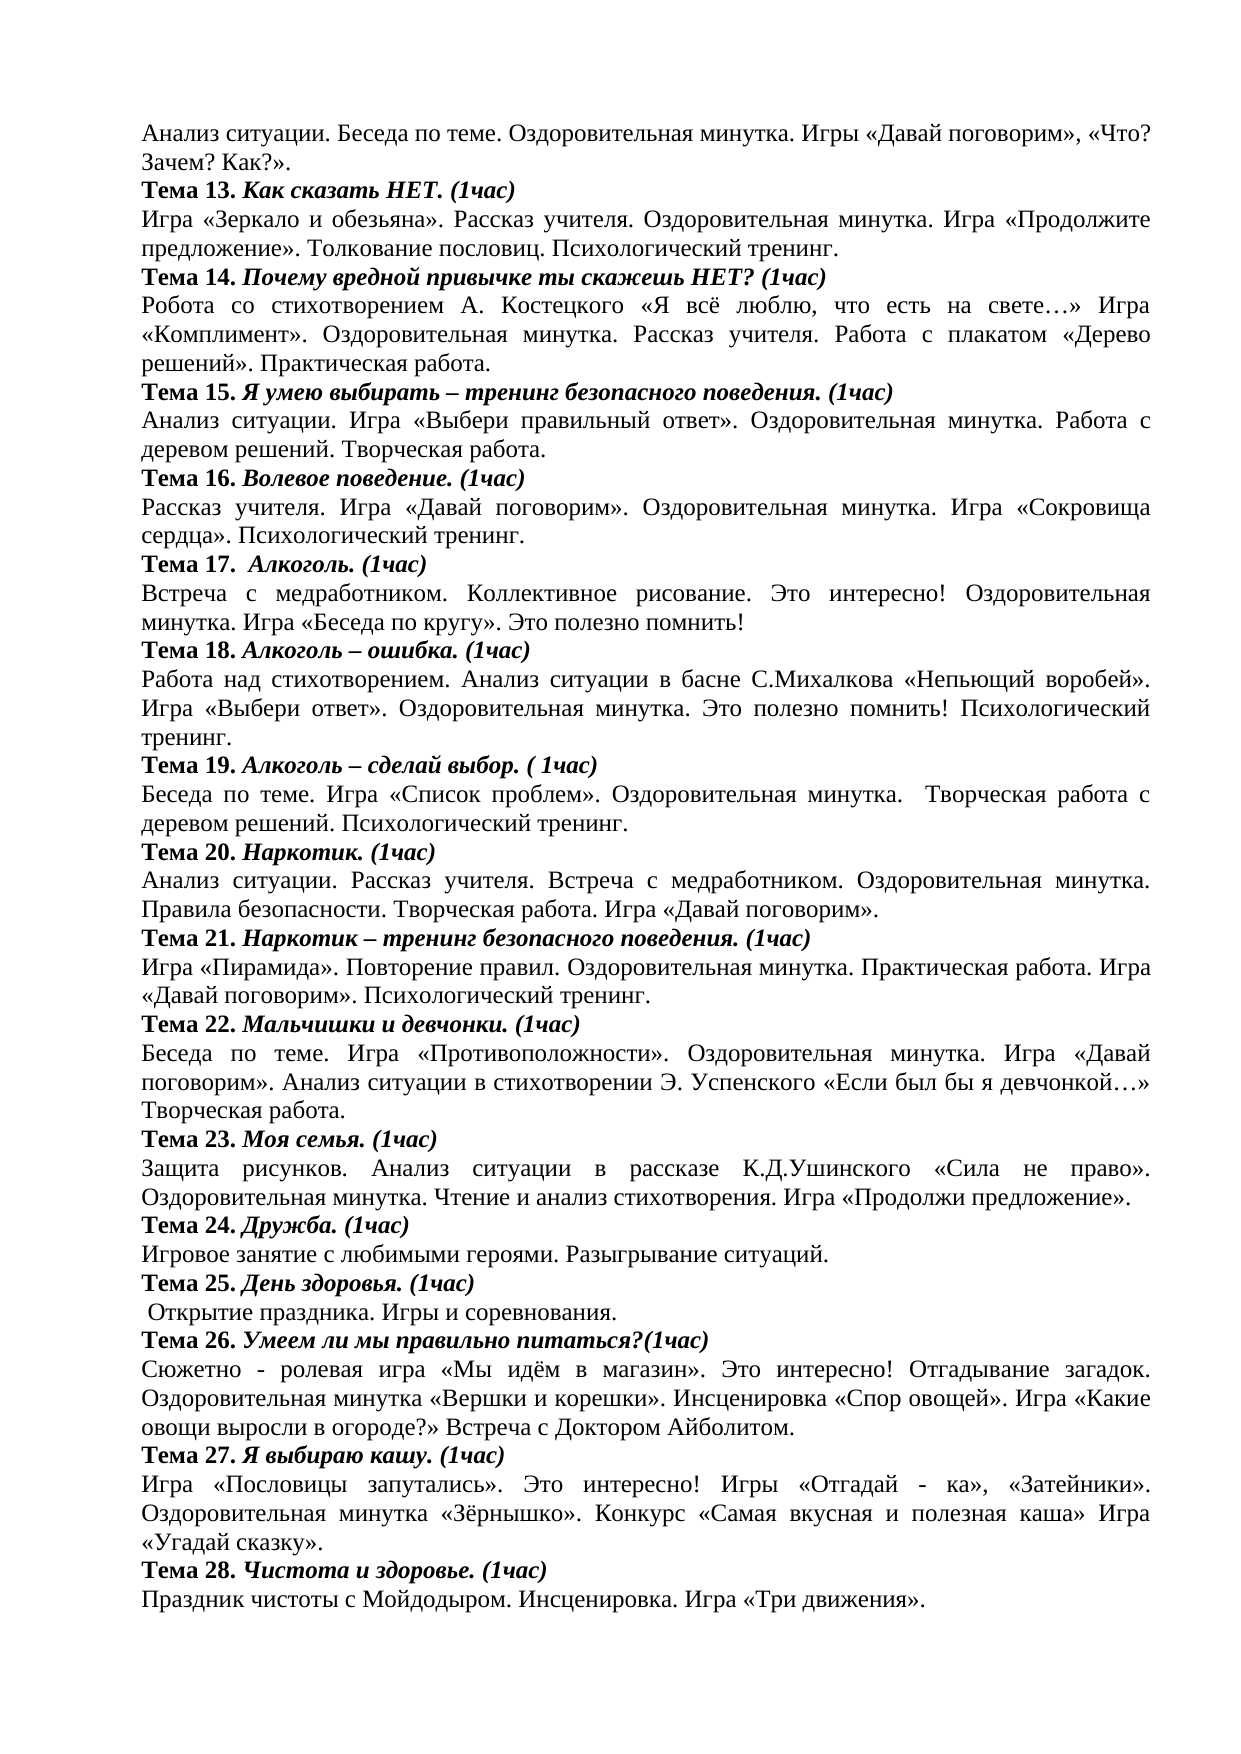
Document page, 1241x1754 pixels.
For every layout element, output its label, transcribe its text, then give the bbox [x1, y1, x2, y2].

text Тема 15. Я умею выбирать – тренинг безопасного поведения. (1час) [141, 377, 1152, 406]
text Тема 18. Алкоголь – ошибка. (1час) [141, 636, 1152, 664]
text Тема 20. Наркотик. (1час) [141, 837, 1152, 866]
text Тема 27. Я выбираю кашу. (1час) [141, 1441, 1152, 1469]
text Тема 14. Почему вредной привычке ты скажешь НЕТ? (1час) [141, 262, 1152, 291]
text Рассказ учителя. Игра «Давай поговорим». Оздоровительная минутка. Игра «Сокровища сердца». Психологический тренинг. [141, 492, 1152, 549]
text Анализ ситуации. Игра «Выбери правильный ответ». Оздоровительная минутка. Работа с деревом решений. Творческая работа. [141, 406, 1152, 463]
text Тема 23. Моя семья. (1час) [141, 1124, 1152, 1153]
text Игра «Пословицы запутались». Это интересно! Игры «Отгадай - ка», «Затейники». Оздоровительная минутка «Зёрнышко». Конкурс «Самая вкусная и полезная каша» Игра «Угадай сказку». [141, 1469, 1152, 1556]
text Защита рисунков. Анализ ситуации в рассказе К.Д.Ушинского «Сила не право». Оздоровительная минутка. Чтение и анализ стихотворения. Игра «Продолжи предложение». [141, 1153, 1152, 1211]
text Анализ ситуации. Беседа по теме. Оздоровительная минутка. Игры «Давай поговорим», «Что? Зачем? Как?». [141, 118, 1152, 176]
text Тема 28. Чистота и здоровье. (1час) [141, 1556, 1152, 1584]
text Праздник чистоты с Мойдодыром. Инсценировка. Игра «Три движения». [141, 1584, 1152, 1613]
text Тема 22. Мальчишки и девчонки. (1час) [141, 1009, 1152, 1038]
text Тема 17. Алкоголь. (1час) [141, 549, 1152, 578]
text Игра «Пирамида». Повторение правил. Оздоровительная минутка. Практическая работа. Игра «Давай поговорим». Психологический тренинг. [141, 952, 1152, 1009]
text Работа над стихотворением. Анализ ситуации в басне С.Михалкова «Непьющий воробей». Игра «Выбери ответ». Оздоровительная минутка. Это полезно помнить! Психологический тренинг. [141, 664, 1152, 751]
text Открытие праздника. Игры и соревнования. [141, 1297, 1152, 1326]
text Анализ ситуации. Рассказ учителя. Встреча с медработником. Оздоровительная минутка. Правила безопасности. Творческая работа. Игра «Давай поговорим». [141, 866, 1152, 923]
text Тема 13. Как сказать НЕТ. (1час) [141, 176, 1152, 204]
text Тема 26. Умеем ли мы правильно питаться?(1час) [141, 1326, 1152, 1354]
text Робота со стихотворением А. Костецкого «Я всё люблю, что есть на свете…» Игра «Комплимент». Оздоровительная минутка. Рассказ учителя. Работа с плакатом «Дерево решений». Практическая работа. [141, 291, 1152, 377]
text Беседа по теме. Игра «Противоположности». Оздоровительная минутка. Игра «Давай поговорим». Анализ ситуации в стихотворении Э. Успенского «Если был бы я девчонкой…» Творческая работа. [141, 1038, 1152, 1124]
text Тема 24. Дружба. (1час) [141, 1211, 1152, 1239]
text Сюжетно - ролевая игра «Мы идём в магазин». Это интересно! Отгадывание загадок. Оздоровительная минутка «Вершки и корешки». Инсценировка «Спор овощей». Игра «Какие овощи выросли в огороде?» Встреча с Доктором Айболитом. [141, 1354, 1152, 1441]
text Игровое занятие с любимыми героями. Разыгрывание ситуаций. [141, 1239, 1152, 1268]
text Беседа по теме. Игра «Список проблем». Оздоровительная минутка. Творческая работа с деревом решений. Психологический тренинг. [141, 779, 1152, 837]
text Тема 25. День здоровья. (1час) [141, 1268, 1152, 1297]
text Тема 21. Наркотик – тренинг безопасного поведения. (1час) [141, 923, 1152, 952]
text Игра «Зеркало и обезьяна». Рассказ учителя. Оздоровительная минутка. Игра «Продолжите предложение». Толкование пословиц. Психологический тренинг. [141, 204, 1152, 262]
text Тема 16. Волевое поведение. (1час) [141, 463, 1152, 492]
text Тема 19. Алкоголь – сделай выбор. ( 1час) [141, 751, 1152, 779]
text Встреча с медработником. Коллективное рисование. Это интересно! Оздоровительная минутка. Игра «Беседа по кругу». Это полезно помнить! [141, 578, 1152, 636]
